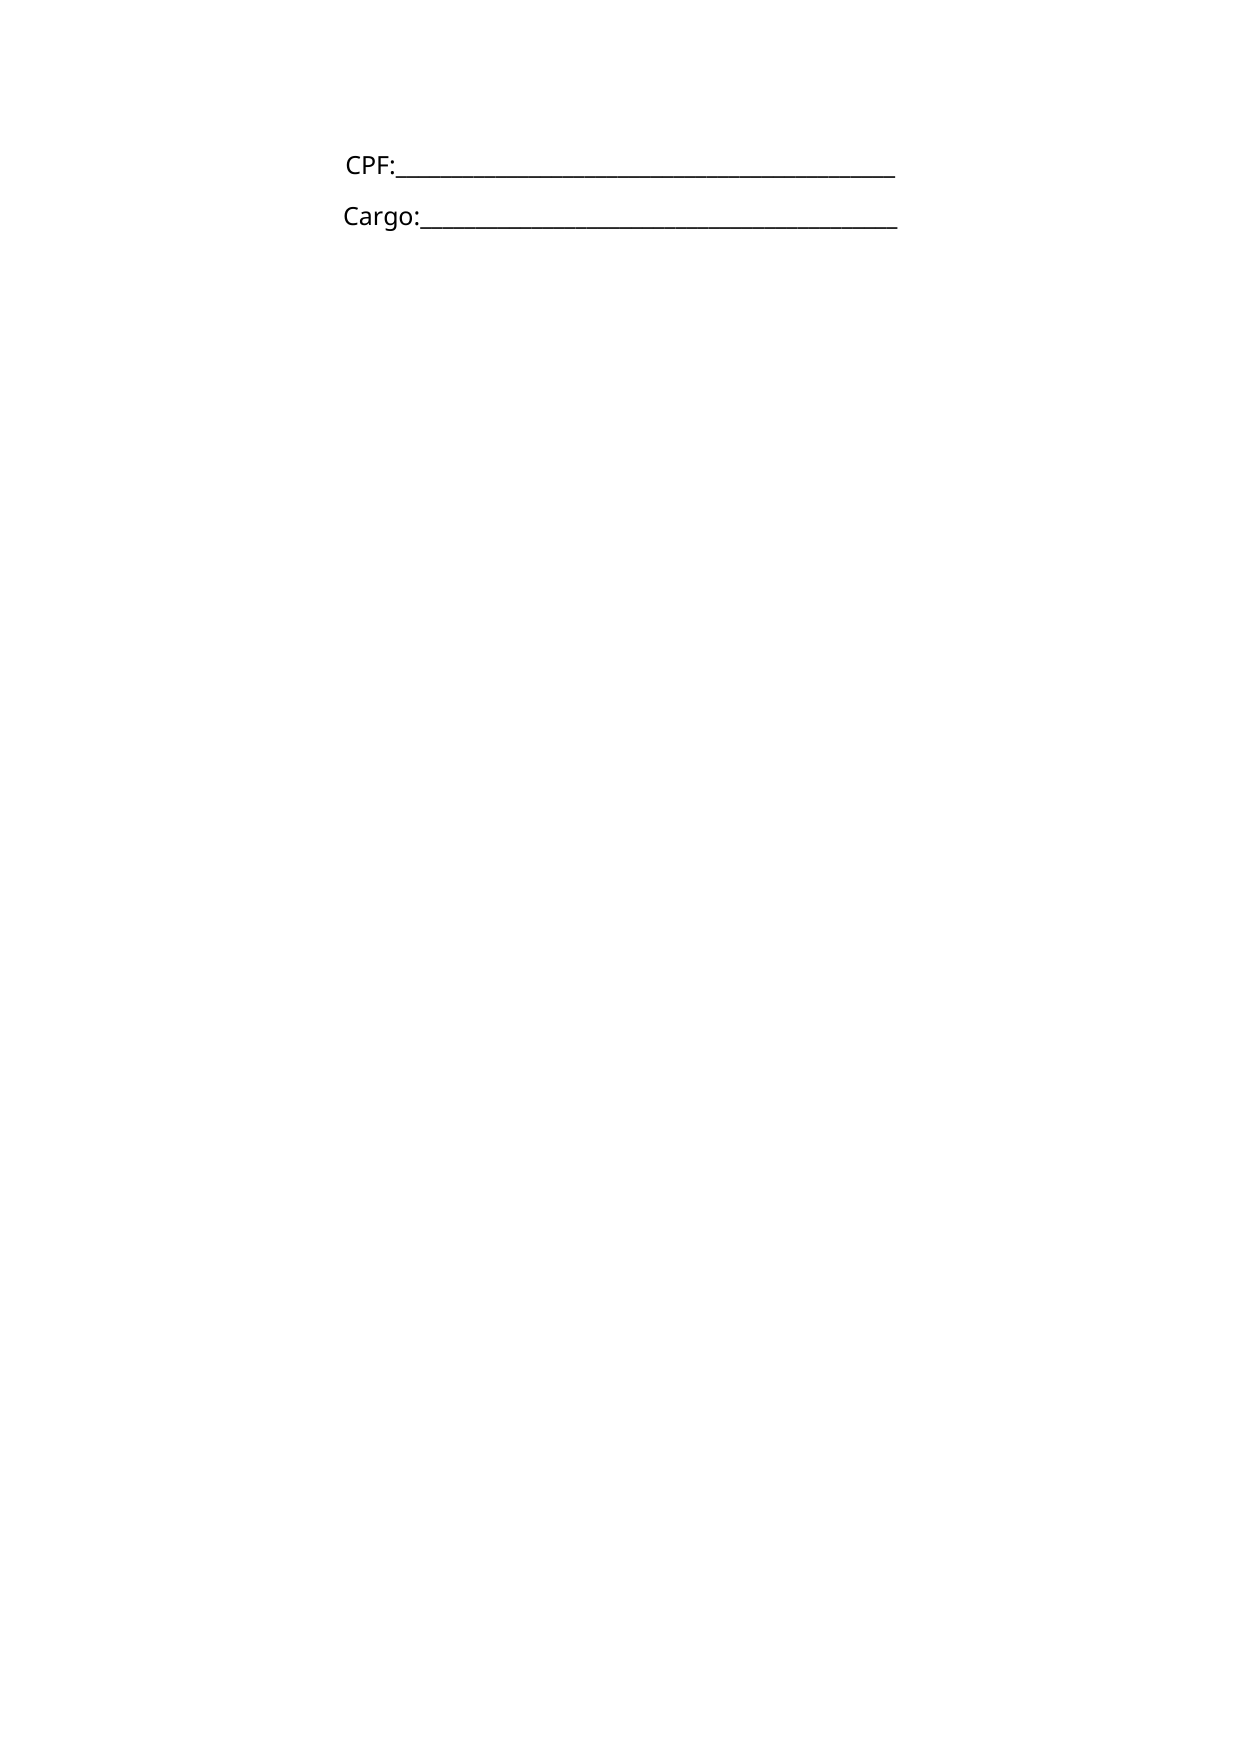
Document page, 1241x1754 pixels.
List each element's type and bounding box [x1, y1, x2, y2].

text [177, 148, 1063, 233]
